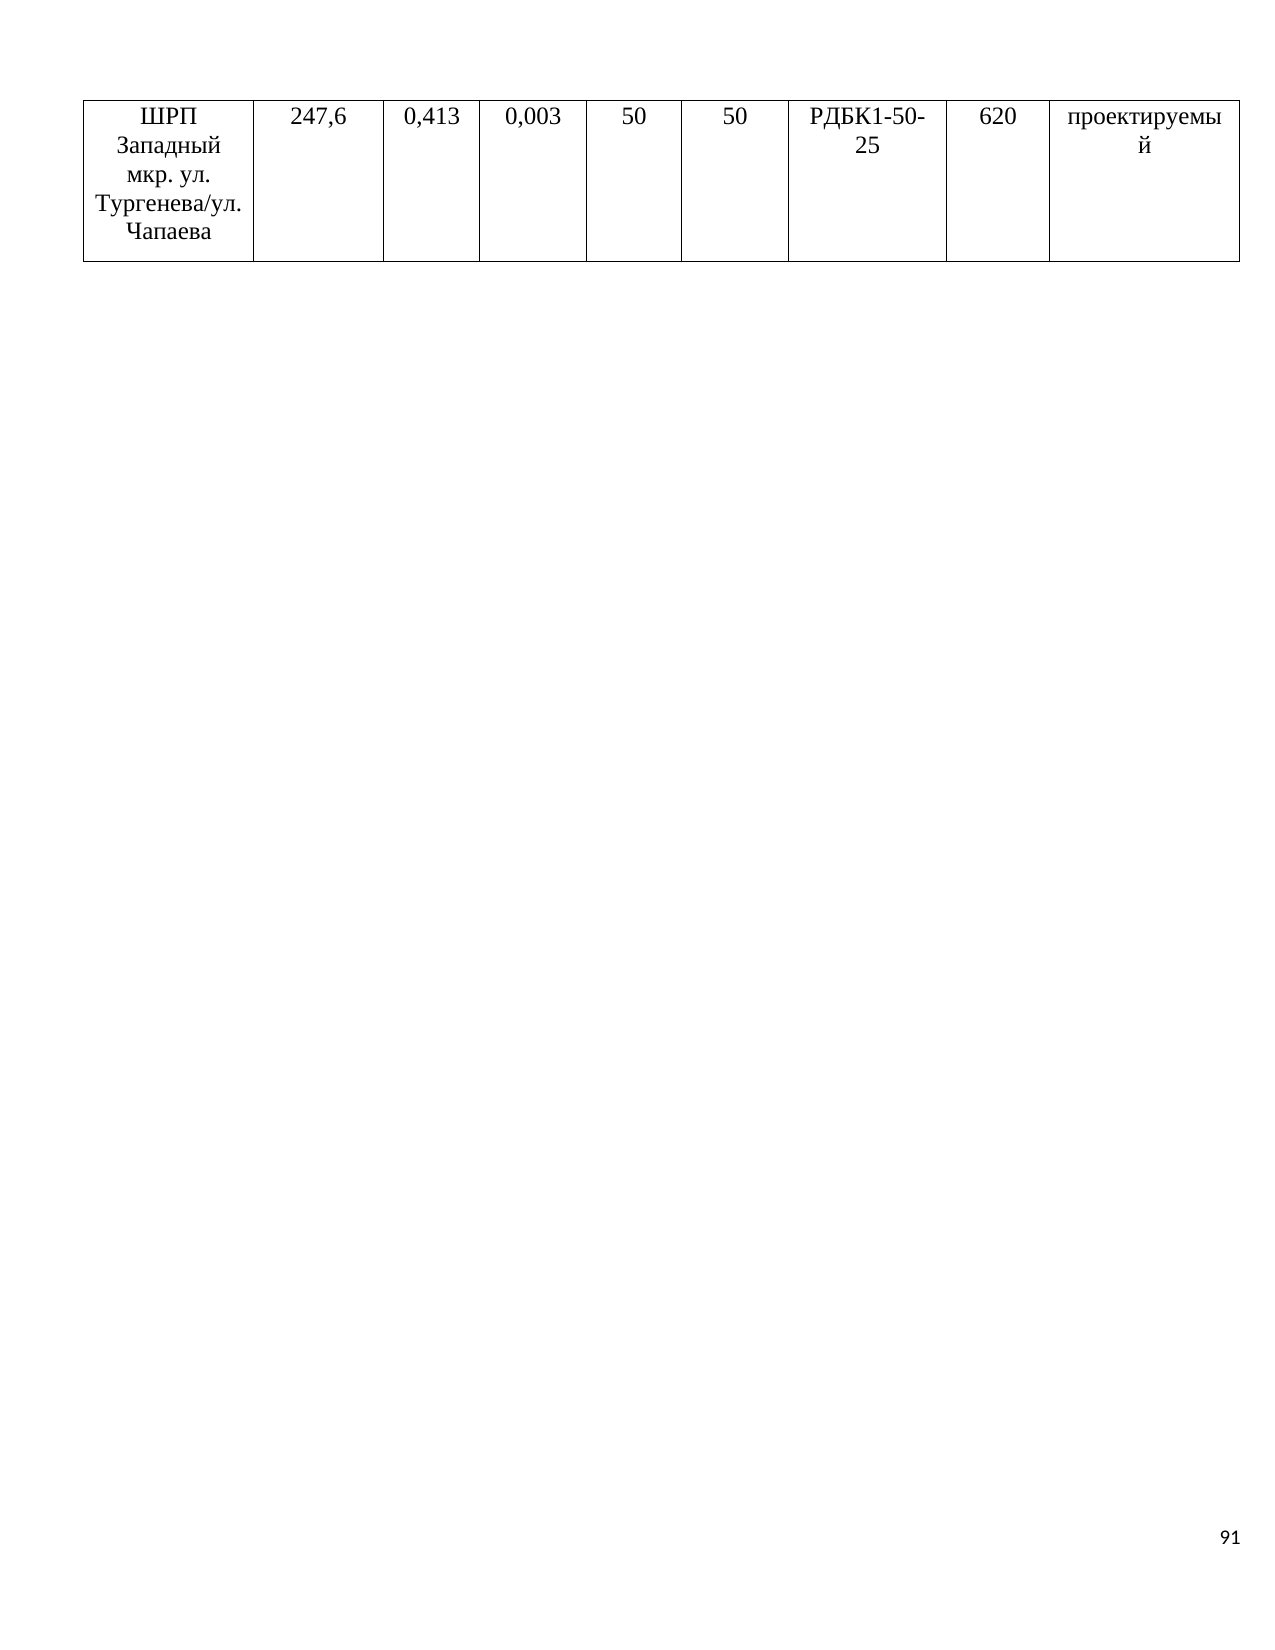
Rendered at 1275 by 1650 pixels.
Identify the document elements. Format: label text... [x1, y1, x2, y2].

table_cell 247,6 [254, 101, 383, 261]
table_cell 620 [947, 101, 1049, 261]
table_cell 0,413 [384, 101, 479, 261]
table_cell ШРП Западный мкр. ул. Тургенева/ул. Чапаева [84, 101, 253, 261]
table_cell 0,003 [480, 101, 586, 261]
table_cell проектируемый [1050, 101, 1239, 261]
table_cell РДБК1-50-25 [789, 101, 946, 261]
table_cell 50 [682, 101, 788, 261]
table_cell 50 [587, 101, 681, 261]
